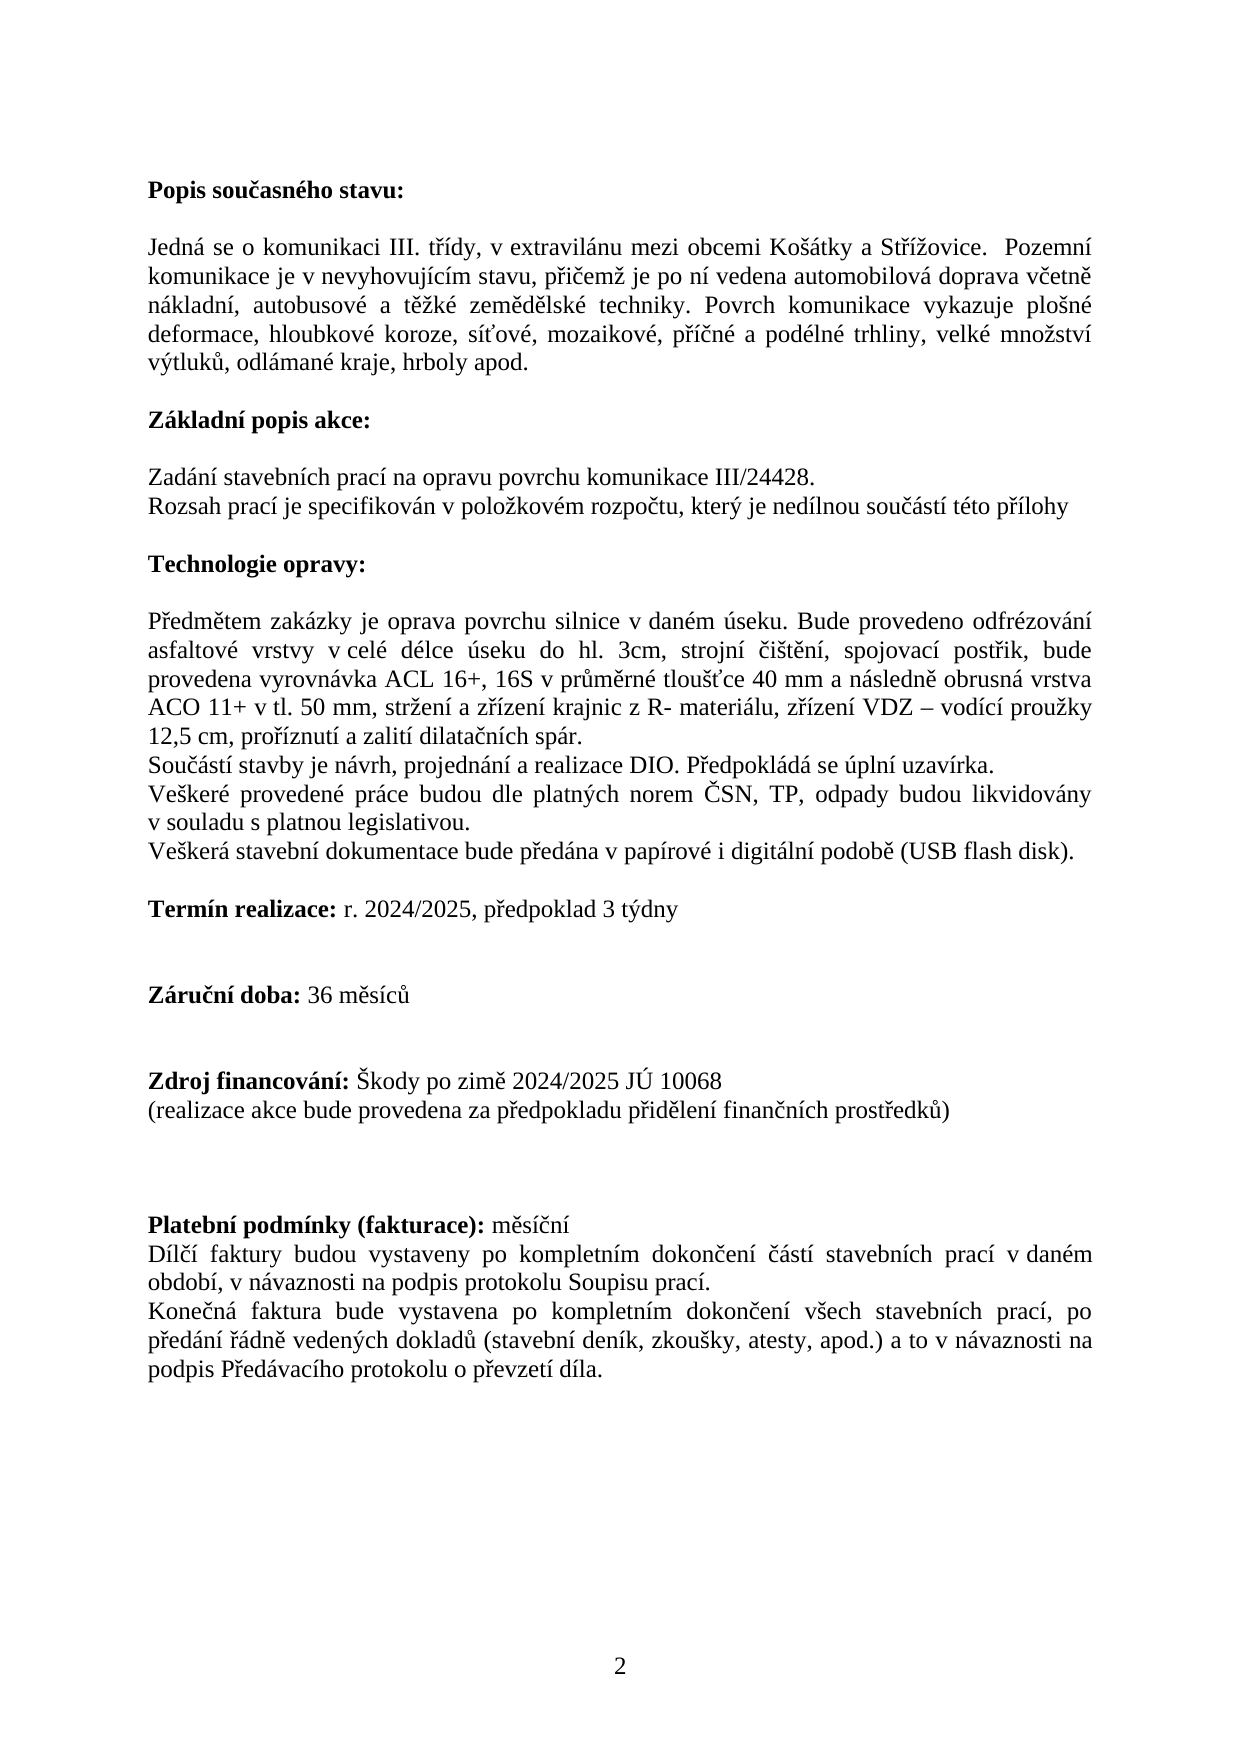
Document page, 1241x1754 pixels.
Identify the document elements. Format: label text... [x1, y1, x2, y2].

text Rozsah prací je specifikován v položkovém rozpočtu, který je nedílnou součástí této přílohy [148, 491, 1092, 520]
text Konečná faktura bude vystavena po kompletním dokončení všech stavebních prací, po předání řádně vedených dokladů (stavební deník, zkoušky, atesty, apod.) a to v návaznosti na podpis Předávacího protokolu o převzetí díla. [148, 1296, 1092, 1382]
text Zdroj financování: Škody po zimě 2024/2025 JÚ 10068 [148, 1066, 1092, 1095]
text Předmětem zakázky je oprava povrchu silnice v daném úseku. Bude provedeno odfrézování asfaltové vrstvy v celé délce úseku do hl. 3cm, strojní čištění, spojovací postřik, bude provedena vyrovnávka ACL 16+, 16S v průměrné tloušťce 40 mm a následně obrusná vrstva ACO 11+ v tl. 50 mm, stržení a zřízení krajnic z R- materiálu, zřízení VDZ – vodící proužky 12,5 cm, proříznutí a zalití dilatačních spár. [148, 606, 1092, 750]
text Technologie opravy: [148, 549, 1092, 577]
text Záruční doba: 36 měsíců [148, 980, 1092, 1009]
text Součástí stavby je návrh, projednání a realizace DIO. Předpokládá se úplní uzavírka. [148, 750, 1092, 779]
text Platební podmínky (fakturace): měsíční [148, 1210, 1092, 1239]
text (realizace akce bude provedena za předpokladu přidělení finančních prostředků) [148, 1095, 1092, 1124]
text Veškerá stavební dokumentace bude předána v papírové i digitální podobě (USB flash disk). [148, 836, 1092, 865]
text Základní popis akce: [148, 405, 1092, 434]
text Jedná se o komunikaci III. třídy, v extravilánu mezi obcemi Košátky a Střížovice. Pozemní komunikace je v nevyhovujícím stavu, přičemž je po ní vedena automobilová doprava včetně nákladní, autobusové a těžké zemědělské techniky. Povrch komunikace vykazuje plošné deformace, hloubkové koroze, síťové, mozaikové, příčné a podélné trhliny, velké množství výtluků, odlámané kraje, hrboly apod. [148, 232, 1092, 376]
text Termín realizace: r. 2024/2025, předpoklad 3 týdny [148, 894, 1092, 922]
text Popis současného stavu: [148, 175, 1092, 204]
text Veškeré provedené práce budou dle platných norem ČSN, TP, odpady budou likvidovány v souladu s platnou legislativou. [148, 779, 1092, 836]
text Dílčí faktury budou vystaveny po kompletním dokončení částí stavebních prací v daném období, v návaznosti na podpis protokolu Soupisu prací. [148, 1239, 1092, 1296]
text Zadání stavebních prací na opravu povrchu komunikace III/24428. [148, 462, 1092, 491]
